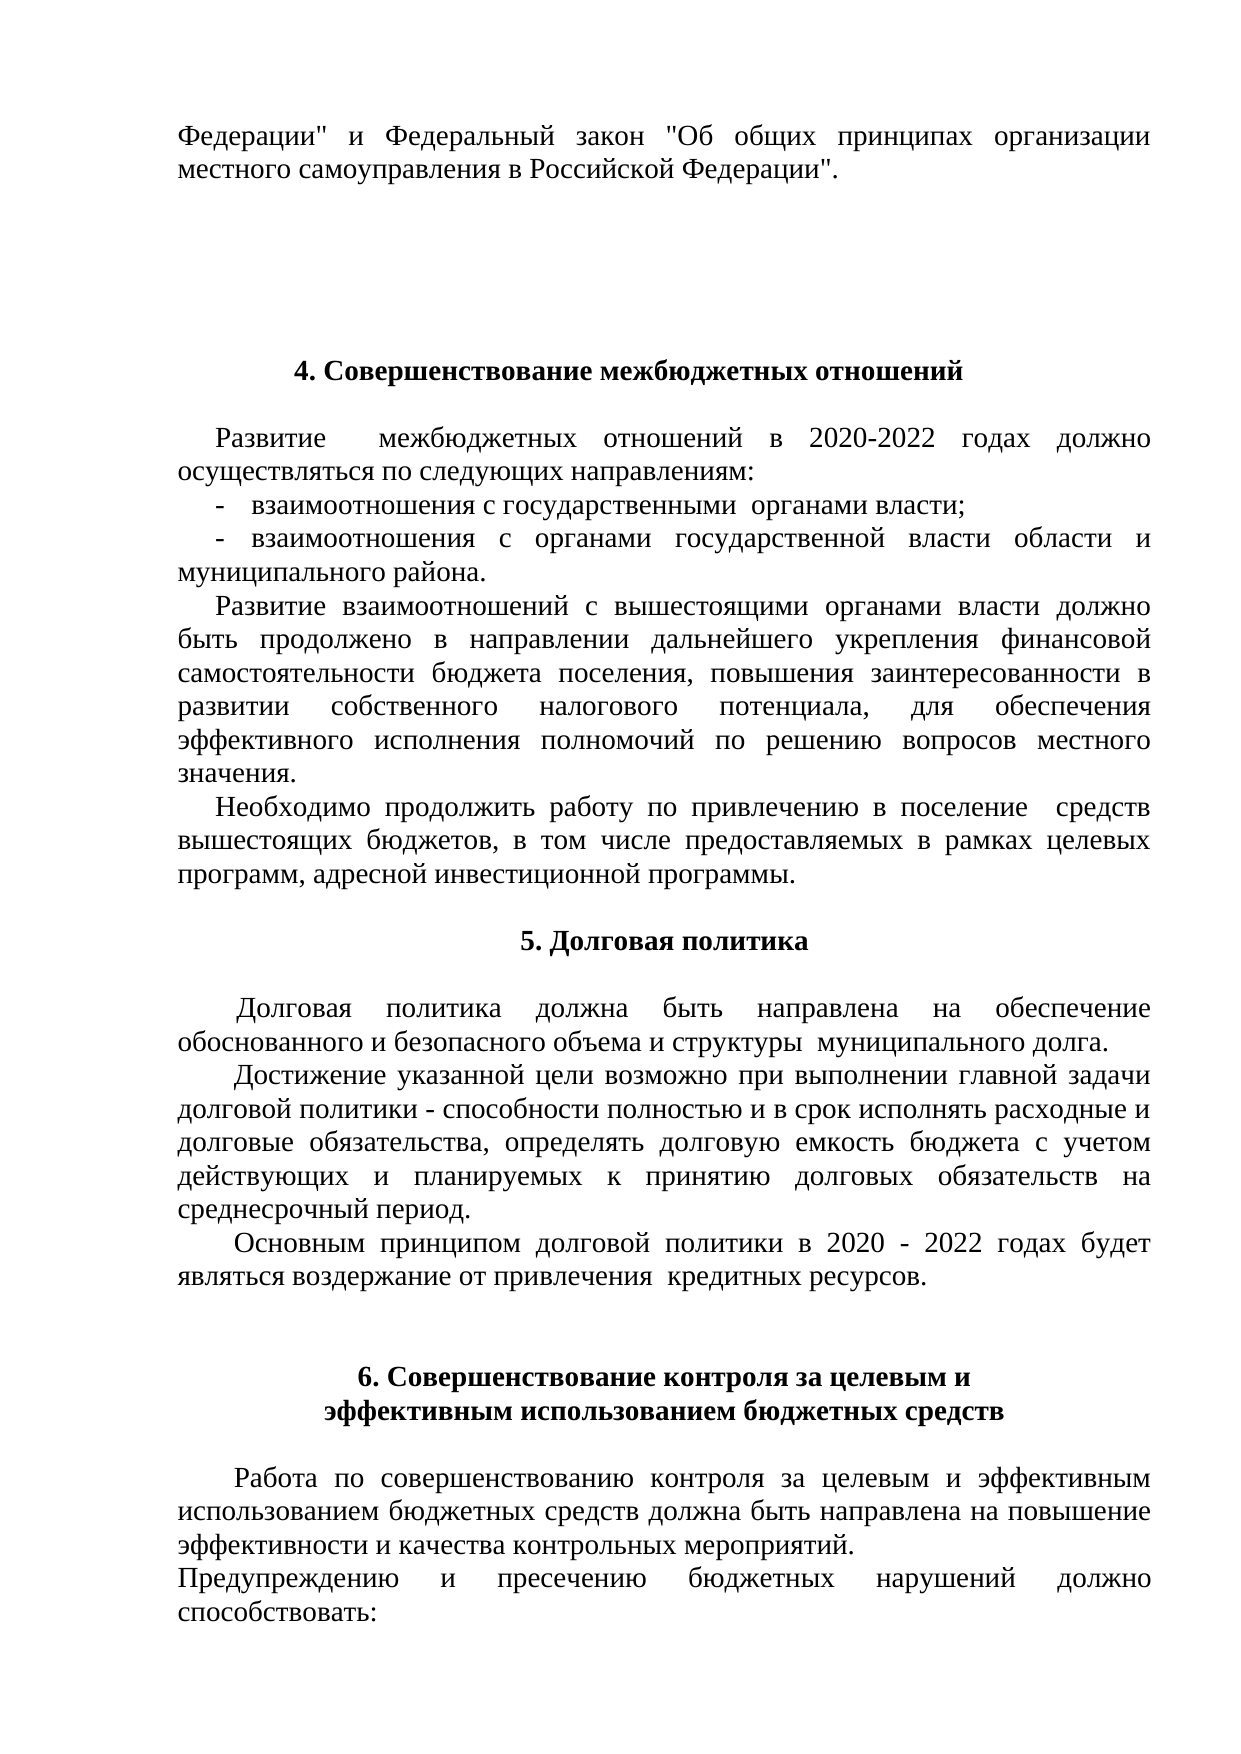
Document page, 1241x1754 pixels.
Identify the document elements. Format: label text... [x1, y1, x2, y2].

text - взаимоотношения с государственными органами власти; [177, 487, 1152, 521]
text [177, 118, 1152, 185]
text 4. Совершенствование межбюджетных отношений [177, 353, 1152, 386]
text Развитие межбюджетных отношений в 2020-2022 годах должно осуществляться по следующих направлениям: [177, 420, 1152, 487]
text Развитие взаимоотношений с вышестоящими органами власти должно быть продолжено в направлении дальнейшего укрепления финансовой самостоятельности бюджета поселения, повышения заинтересованности в развитии собственного налогового потенциала, для обеспечения эффективного исполнения полномочий по решению вопросов местного значения. [177, 588, 1152, 789]
text Предупреждению и пресечению бюджетных нарушений должно способствовать: [177, 1560, 1152, 1627]
text - взаимоотношения с органами государственной власти области и муниципального района. [177, 521, 1152, 588]
text 6. Совершенствование контроля за целевым и [177, 1359, 1152, 1393]
text Необходимо продолжить работу по привлечению в поселение средств вышестоящих бюджетов, в том числе предоставляемых в рамках целевых программ, адресной инвестиционной программы. [177, 789, 1152, 889]
text Достижение указанной цели возможно при выполнении главной задачи долговой политики - способности полностью и в срок исполнять расходные и долговые обязательства, определять долговую емкость бюджета с учетом действующих и планируемых к принятию долговых обязательств на среднесрочный период. [177, 1057, 1152, 1225]
text Работа по совершенствованию контроля за целевым и эффективным использованием бюджетных средств должна быть направлена на повышение эффективности и качества контрольных мероприятий. [177, 1460, 1152, 1560]
text Основным принципом долговой политики в 2020 - 2022 годах будет являться воздержание от привлечения кредитных ресурсов. [177, 1225, 1152, 1292]
text Долговая политика должна быть направлена на обеспечение обоснованного и безопасного объема и структуры муниципального долга. [177, 990, 1152, 1057]
text эффективным использованием бюджетных средств [177, 1393, 1152, 1426]
text 5. Долговая политика [177, 923, 1152, 957]
